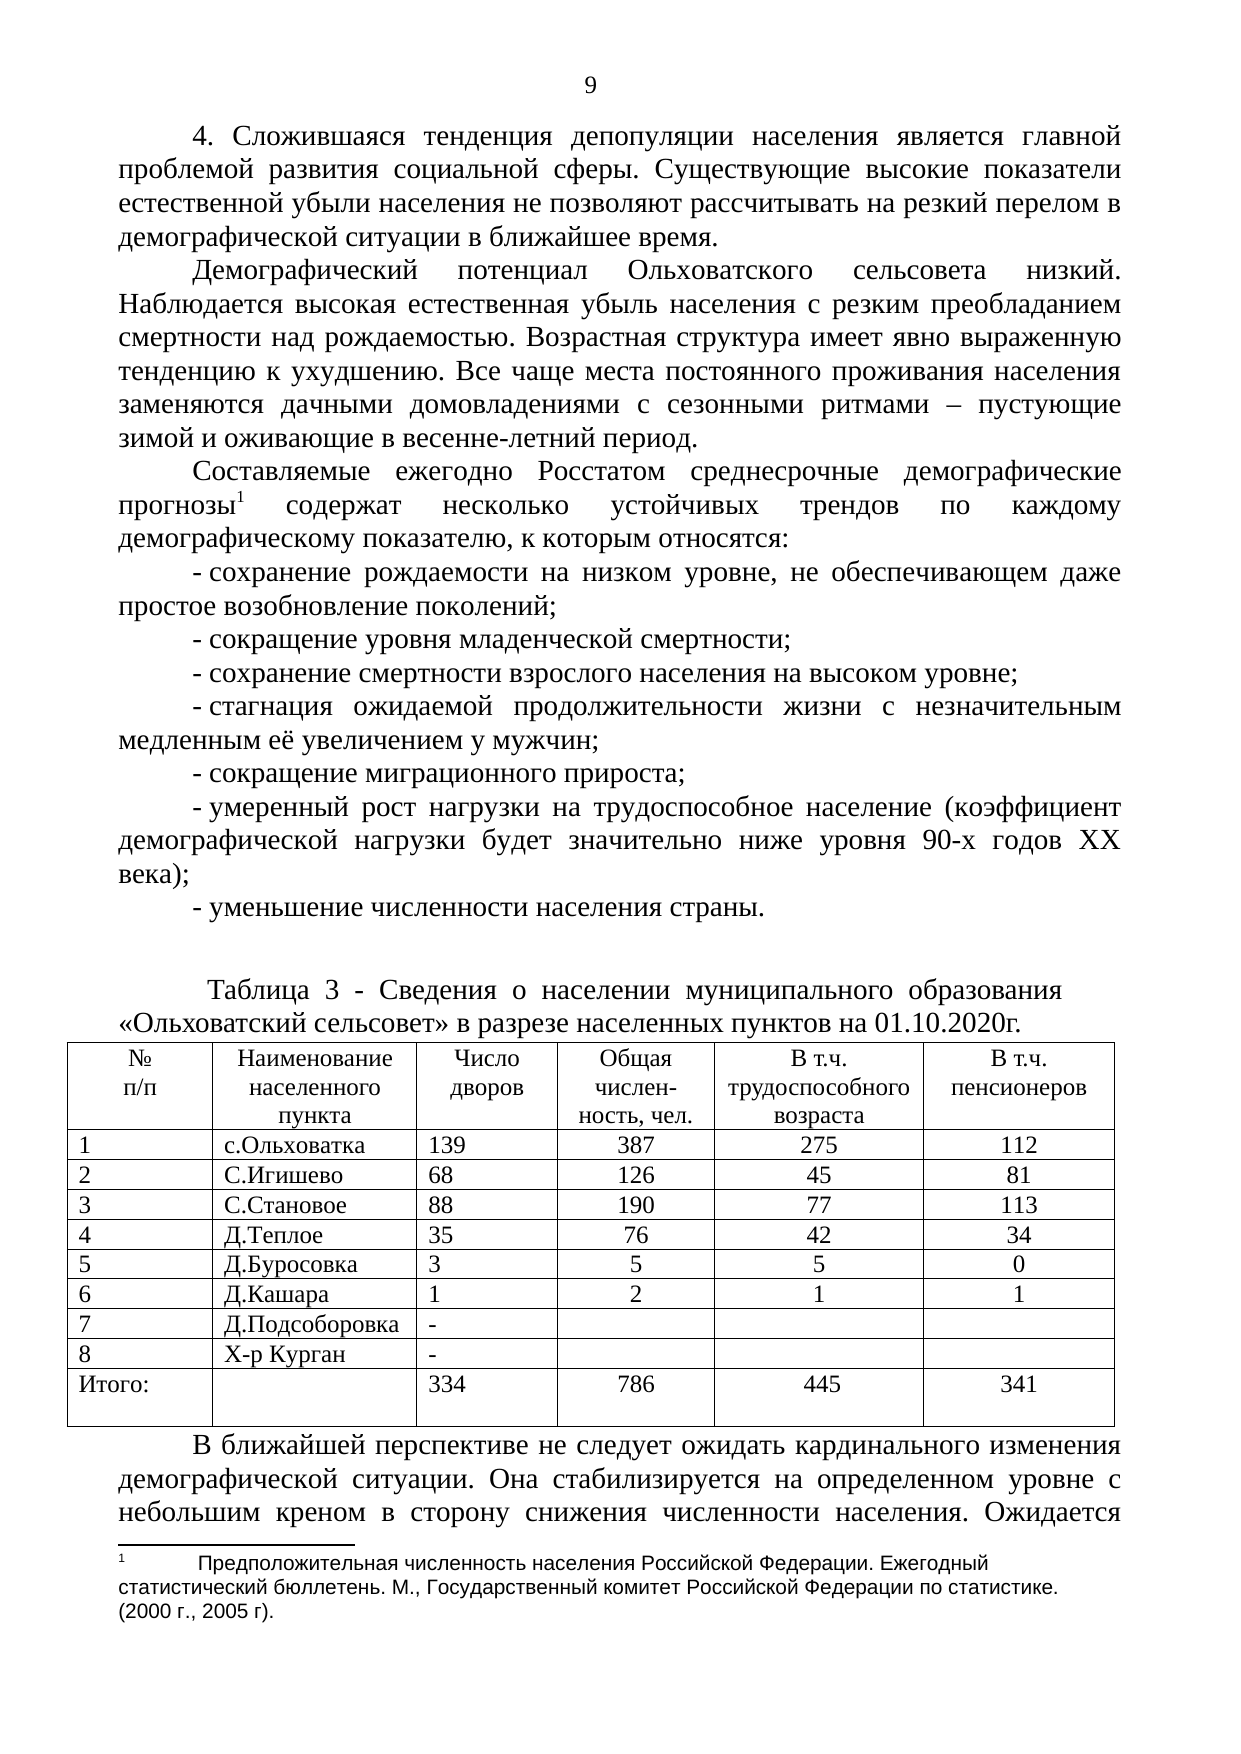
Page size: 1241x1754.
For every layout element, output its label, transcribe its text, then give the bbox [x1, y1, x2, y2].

table_cell 334 [417, 1369, 557, 1397]
table_cell 112 [924, 1130, 1114, 1159]
table_cell 275 [715, 1130, 923, 1159]
table_cell 4 [68, 1220, 212, 1248]
table_cell 341 [924, 1369, 1114, 1397]
table_cell 3 [417, 1250, 557, 1278]
table_cell 387 [558, 1130, 714, 1159]
table_cell [417, 1398, 557, 1426]
table_cell 3 [68, 1190, 212, 1219]
table_cell 34 [924, 1220, 1114, 1248]
table_cell [558, 1339, 714, 1368]
table_cell [924, 1339, 1114, 1368]
table_cell [924, 1398, 1114, 1426]
table_cell [924, 1309, 1114, 1338]
table_cell Д.Теплое [213, 1220, 416, 1248]
table_cell 786 [558, 1369, 714, 1397]
table_cell 1 [417, 1279, 557, 1308]
table_cell 5 [715, 1250, 923, 1278]
table_cell [715, 1309, 923, 1338]
table_header № п/п [68, 1043, 212, 1129]
table_cell Х-р Курган [213, 1339, 416, 1368]
table_cell - [417, 1309, 557, 1338]
table_cell 88 [417, 1190, 557, 1219]
text - уменьшение численности населения страны. [118, 889, 1122, 923]
table_cell 190 [558, 1190, 714, 1219]
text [118, 1427, 1122, 1528]
text - сокращение миграционного прироста; [118, 755, 1122, 789]
table_cell [558, 1398, 714, 1426]
table_header В т.ч. пенсионеров [924, 1043, 1114, 1129]
text 4. Сложившаяся тенденция депопуляции населения является главной проблемой развития социальной сферы. Существующие высокие показатели естественной убыли населения не позволяют рассчитывать на резкий перелом в демографической ситуации в ближайшее время. [118, 118, 1122, 252]
table_cell 2 [558, 1279, 714, 1308]
table_cell С.Становое [213, 1190, 416, 1219]
table_cell 81 [924, 1160, 1114, 1189]
table_cell 1 [715, 1279, 923, 1308]
table_cell - [417, 1339, 557, 1368]
table_cell 76 [558, 1220, 714, 1248]
table_cell [213, 1369, 416, 1397]
table_header Общая численность, чел. [558, 1043, 714, 1129]
table_cell Д.Кашара [213, 1279, 416, 1308]
table_cell [213, 1398, 416, 1426]
table_cell 113 [924, 1190, 1114, 1219]
table_cell 0 [924, 1250, 1114, 1278]
table_cell Д.Буросовка [213, 1250, 416, 1278]
table_header Наименование населенного пункта [213, 1043, 416, 1129]
table_cell 2 [68, 1160, 212, 1189]
table_cell Итого: [68, 1369, 212, 1397]
text - стагнация ожидаемой продолжительности жизни с незначительным медленным её увеличением у мужчин; [118, 688, 1122, 755]
table_cell 68 [417, 1160, 557, 1189]
table_cell 126 [558, 1160, 714, 1189]
text - умеренный рост нагрузки на трудоспособное население (коэффициент демографической нагрузки будет значительно ниже уровня 90-х годов XX века); [118, 789, 1122, 889]
text Составляемые ежегодно Росстатом среднесрочные демографические прогнозы содержат несколько устойчивых трендов по каждому демографическому показателю, к которым относятся: [118, 453, 1122, 554]
table_cell 1 [68, 1130, 212, 1159]
text Таблица 3 - Сведения о населении муниципального образования «Ольховатский сельсовет» в разрезе населенных пунктов на 01.10.2020г. [118, 972, 1063, 1039]
table_cell 139 [417, 1130, 557, 1159]
table_cell Д.Подсоборовка [213, 1309, 416, 1338]
text - сокращение уровня младенческой смертности; [118, 621, 1122, 655]
table_cell [68, 1398, 212, 1426]
table_cell 42 [715, 1220, 923, 1248]
table_cell 45 [715, 1160, 923, 1189]
table_cell 8 [68, 1339, 212, 1368]
table_header Число дворов [417, 1043, 557, 1129]
table_cell 5 [558, 1250, 714, 1278]
table_cell 77 [715, 1190, 923, 1219]
table_cell 7 [68, 1309, 212, 1338]
table_cell с.Ольховатка [213, 1130, 416, 1159]
table_header В т.ч. трудоспособного возраста [715, 1043, 923, 1129]
table_cell [558, 1309, 714, 1338]
table_cell 35 [417, 1220, 557, 1248]
text - сохранение смертности взрослого населения на высоком уровне; [118, 655, 1122, 688]
table_cell 6 [68, 1279, 212, 1308]
table_cell [715, 1398, 923, 1426]
table_cell 1 [924, 1279, 1114, 1308]
table_cell С.Игишево [213, 1160, 416, 1189]
table_cell 5 [68, 1250, 212, 1278]
text Демографический потенциал Ольховатского сельсовета низкий. Наблюдается высокая естественная убыль населения с резким преобладанием смертности над рождаемостью. Возрастная структура имеет явно выраженную тенденцию к ухудшению. Все чаще места постоянного проживания населения заменяются дачными домовладениями с сезонными ритмами – пустующие зимой и оживающие в весенне-летний период. [118, 252, 1122, 453]
table_cell [715, 1339, 923, 1368]
table_cell 445 [715, 1369, 923, 1397]
text - сохранение рождаемости на низком уровне, не обеспечивающем даже простое возобновление поколений; [118, 554, 1122, 621]
